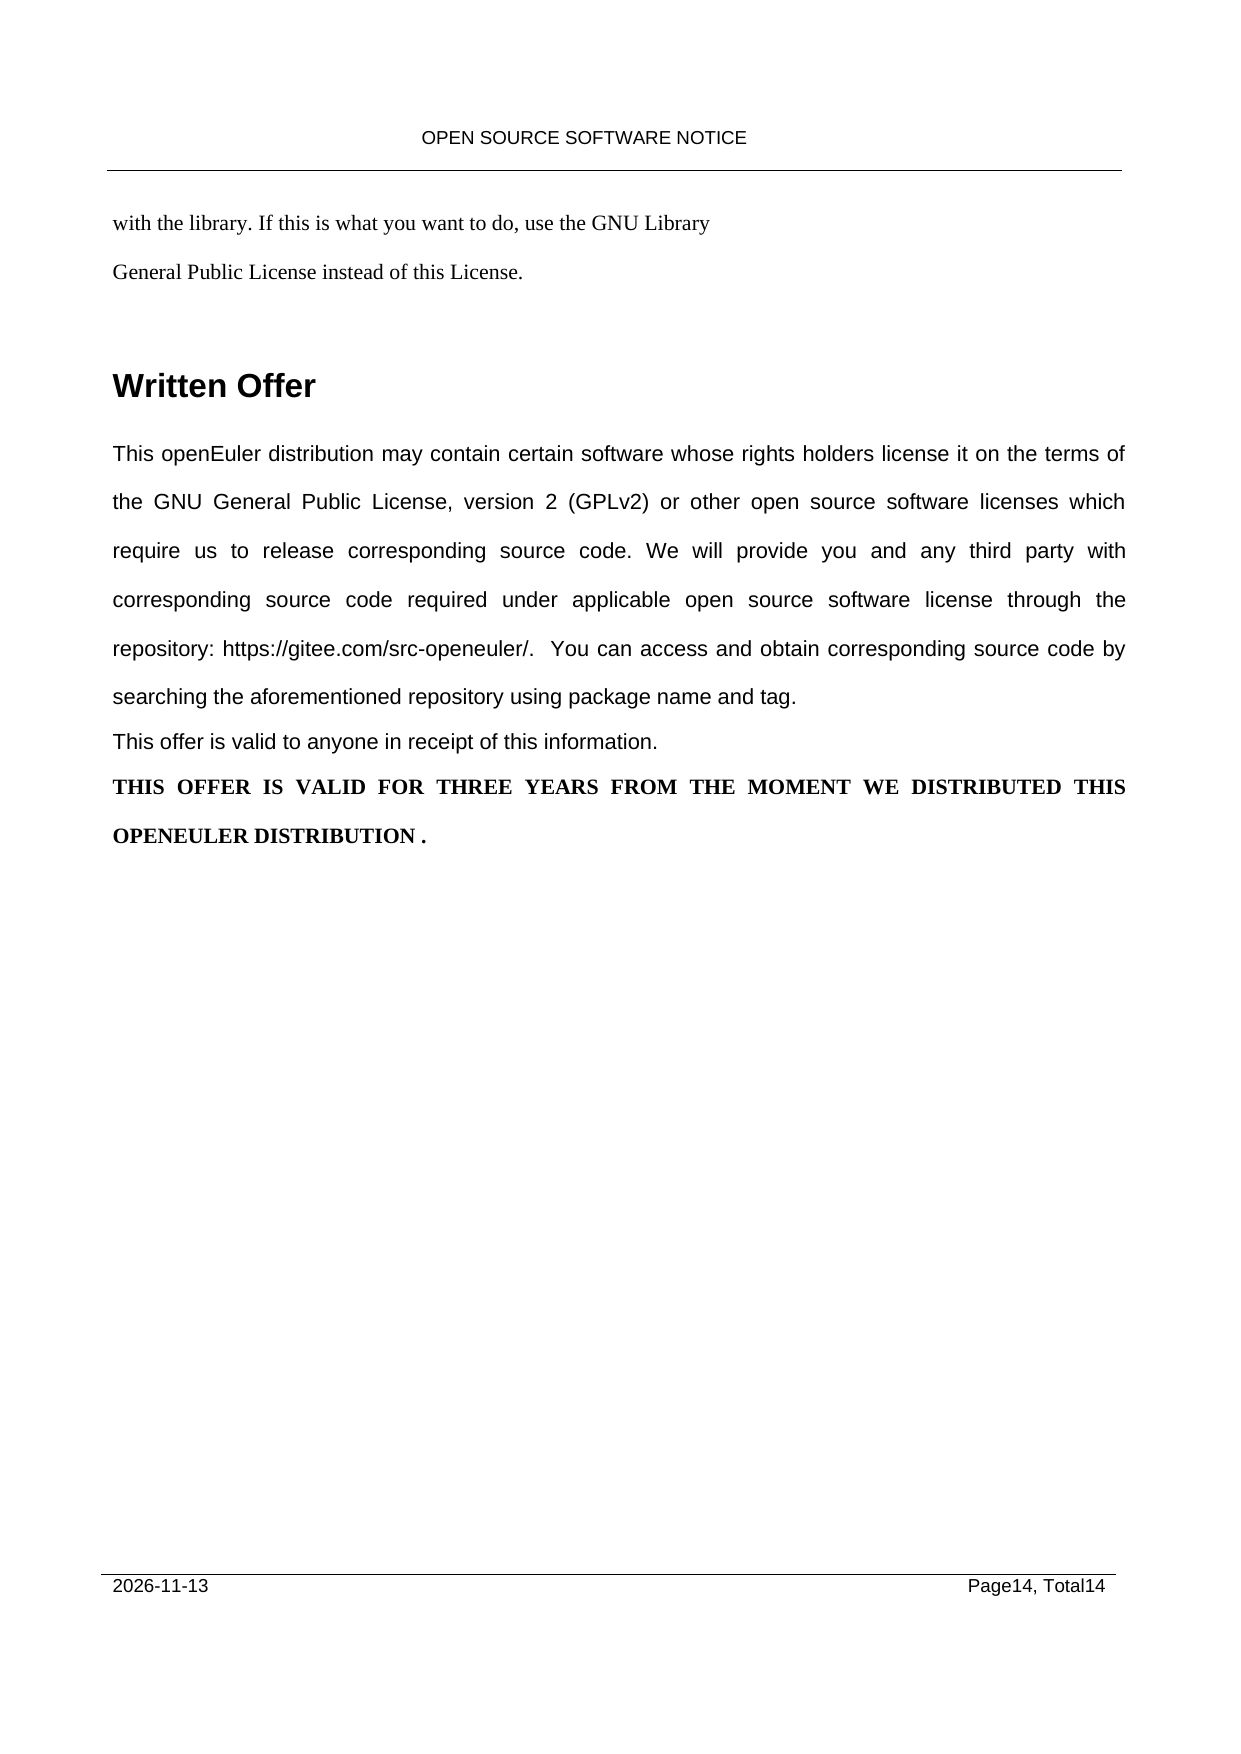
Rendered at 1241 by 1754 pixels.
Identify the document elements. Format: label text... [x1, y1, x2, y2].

text This offer is valid to anyone in receipt of this information. [112, 726, 1128, 758]
text Written Offer [112, 353, 1128, 418]
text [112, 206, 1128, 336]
text This openEuler distribution may contain certain software whose rights holders license it on the terms of the GNU General Public License, version 2 (GPLv2) or other open source software licenses which require us to release corresponding source code. We will provide you and any third party with corresponding source code required under applicable open source software license through the repository: https://gitee.com/src-openeuler/. You can access and obtain corresponding source code by searching the aforementioned repository using package name and tag. [112, 437, 1128, 713]
text THIS OFFER IS VALID FOR THREE YEARS FROM THE MOMENT WE DISTRIBUTED THIS OPENEULER DISTRIBUTION . [112, 771, 1128, 852]
